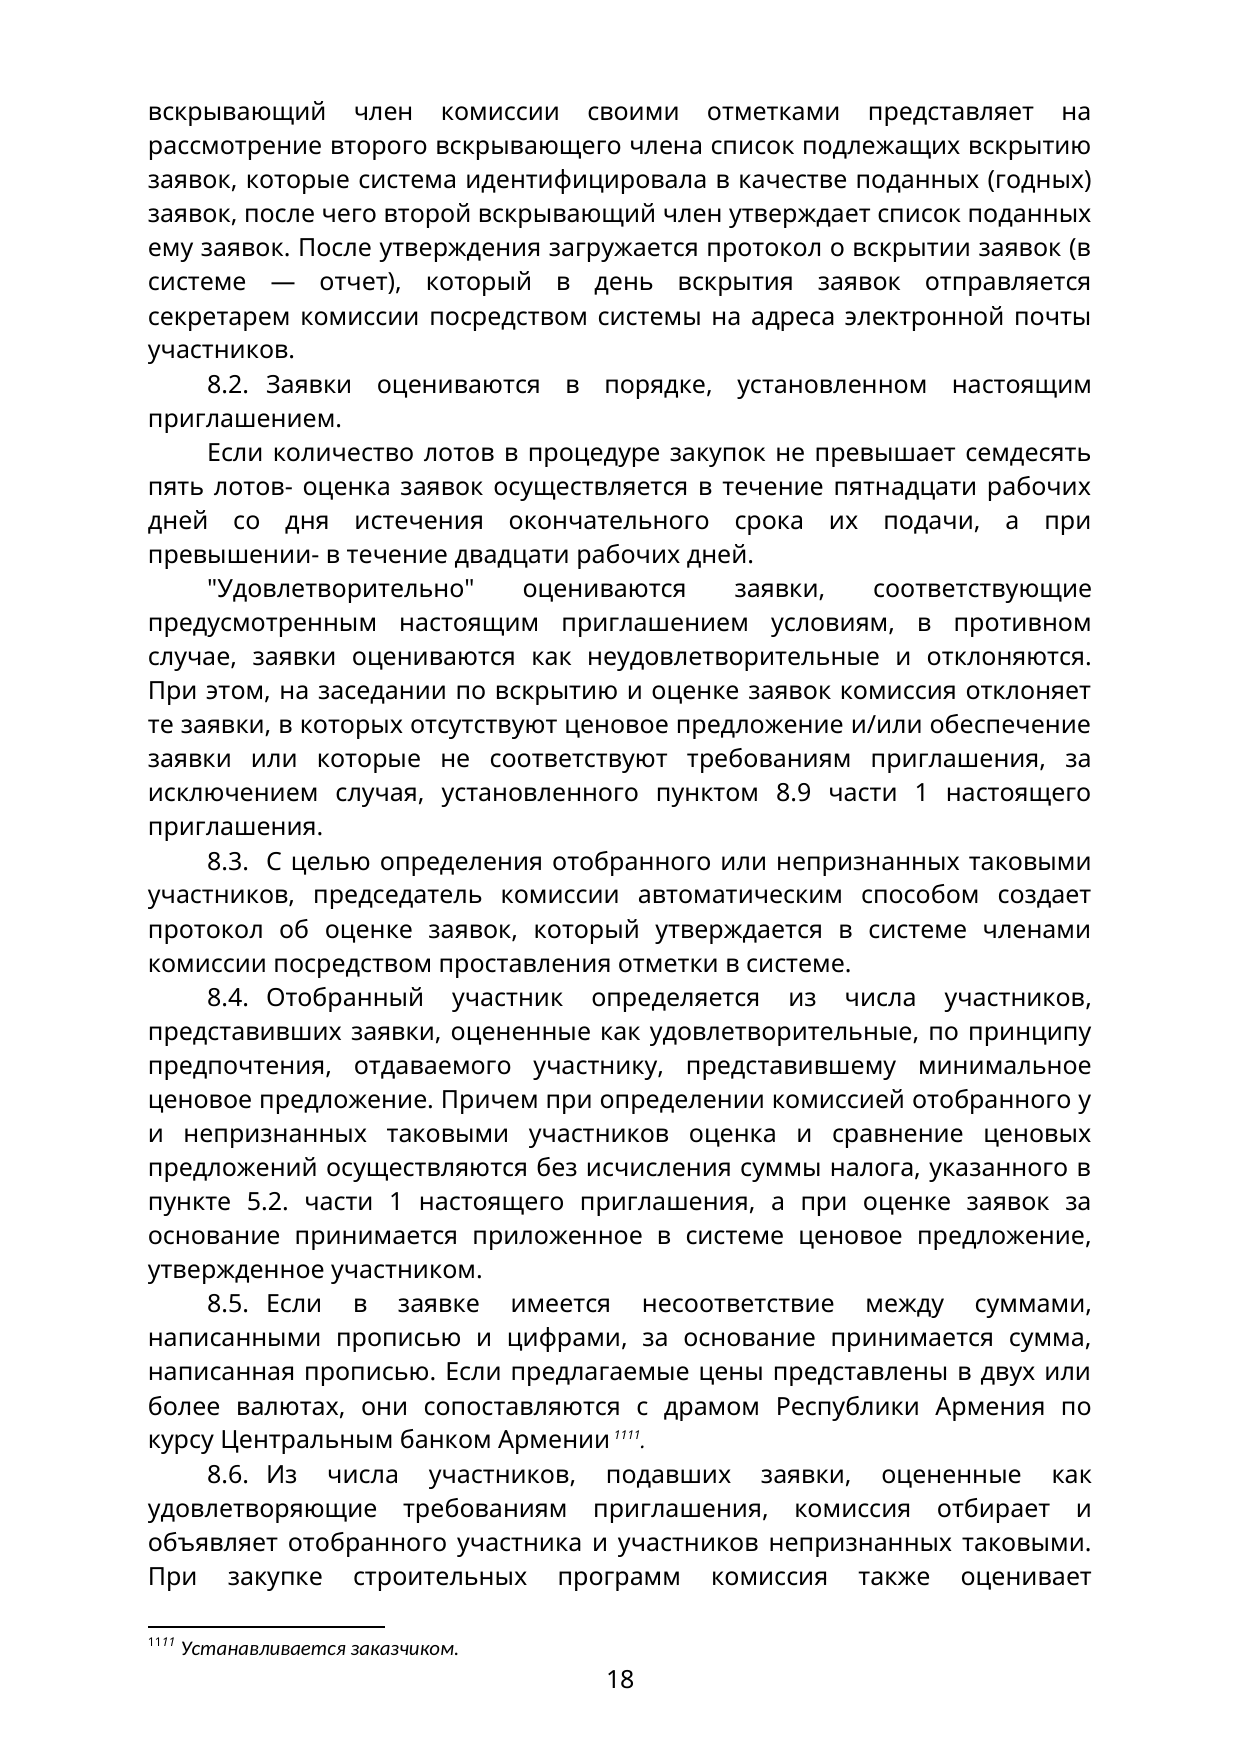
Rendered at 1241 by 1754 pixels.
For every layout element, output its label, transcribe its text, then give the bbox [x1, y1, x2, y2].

text Если количество лотов в процедуре закупок не превышает семдесять пять лотов- оценка заявок осуществляется в течение пятнадцати рабочих дней со дня истечения окончательного срока их подачи, а при превышении- в течение двадцати рабочих дней. [148, 434, 1092, 571]
text "Удовлетворительно" оцениваются заявки, соответствующие предусмотренным настоящим приглашением условиям, в противном случае, заявки оцениваются как неудовлетворительные и отклоняются. При этом, на заседании по вскрытию и оценке заявок комиссия отклоняет те заявки, в которых отсутствуют ценовое предложение и/или обеспечение заявки или которые не соответствуют требованиям приглашения, за исключением случая, установленного пунктом 8.9 части 1 настоящего приглашения. [148, 571, 1092, 843]
text 8.5. Если в заявке имеется несоответствие между суммами, написанными прописью и цифрами, за основание принимается сумма, написанная прописью. Если предлагаемые цены представлены в двух или более валютах, они сопоставляются с драмом Республики Армения по курсу Центральным банком Армении 11. [148, 1286, 1092, 1456]
text 8.4. Отобранный участник определяется из числа участников, представивших заявки, оцененные как удовлетворительные, по принципу предпочтения, отдаваемого участнику, представившему минимальное ценовое предложение. Причем при определении комиссией отобранного у и непризнанных таковыми участников оценка и сравнение ценовых предложений осуществляются без исчисления суммы налога, указанного в пункте 5.2. части 1 настоящего приглашения, а при оценке заявок за основание принимается приложенное в системе ценовое предложение, утвержденное участником. [148, 979, 1092, 1286]
text 8.2. Заявки оцениваются в порядке, установленном настоящим приглашением. [148, 366, 1092, 434]
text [148, 1456, 1092, 1592]
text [148, 94, 1092, 366]
text 8.3. С целью определения отобранного или непризнанных таковыми участников, председатель комиссии автоматическим способом создает протокол об оценке заявок, который утверждается в системе членами комиссии посредством проставления отметки в системе. [148, 843, 1092, 979]
